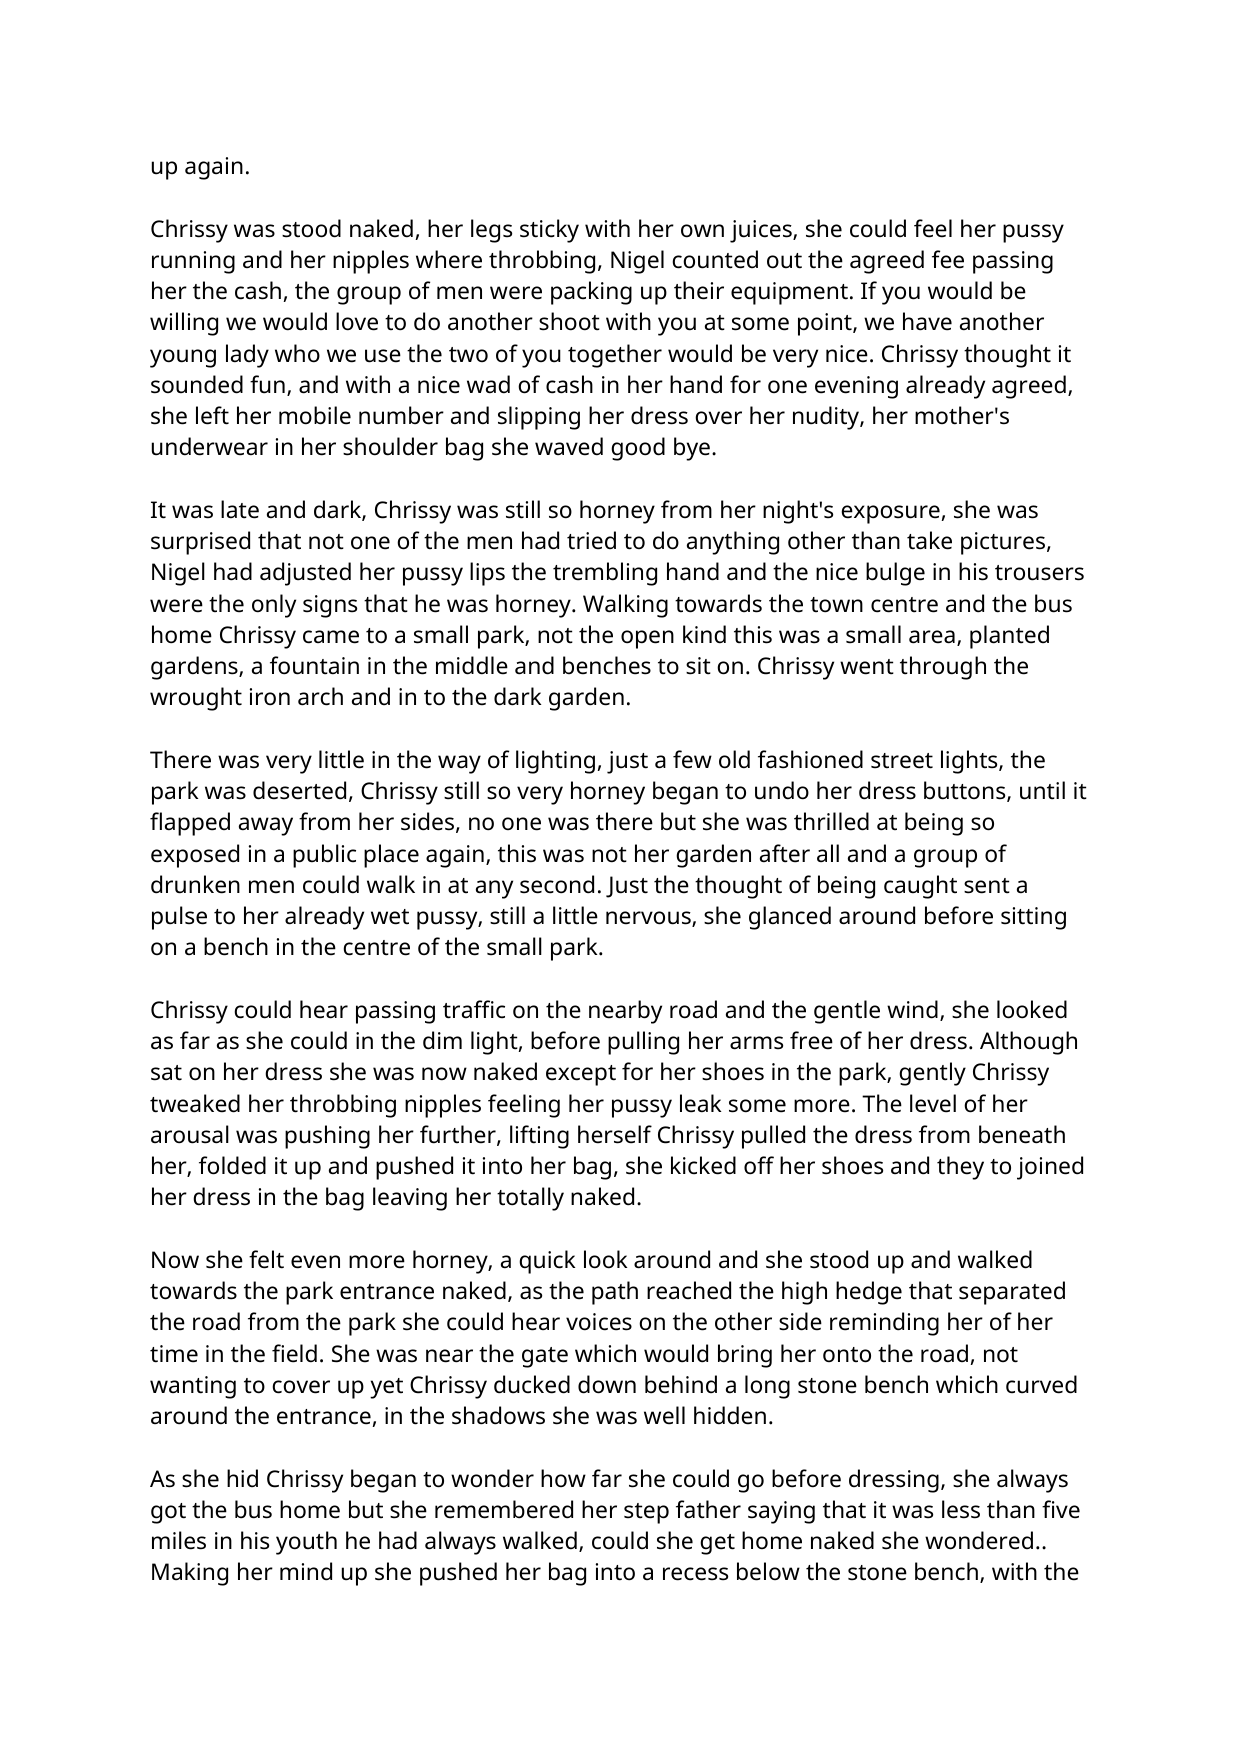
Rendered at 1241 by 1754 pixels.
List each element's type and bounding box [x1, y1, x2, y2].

text [150, 150, 1090, 1587]
